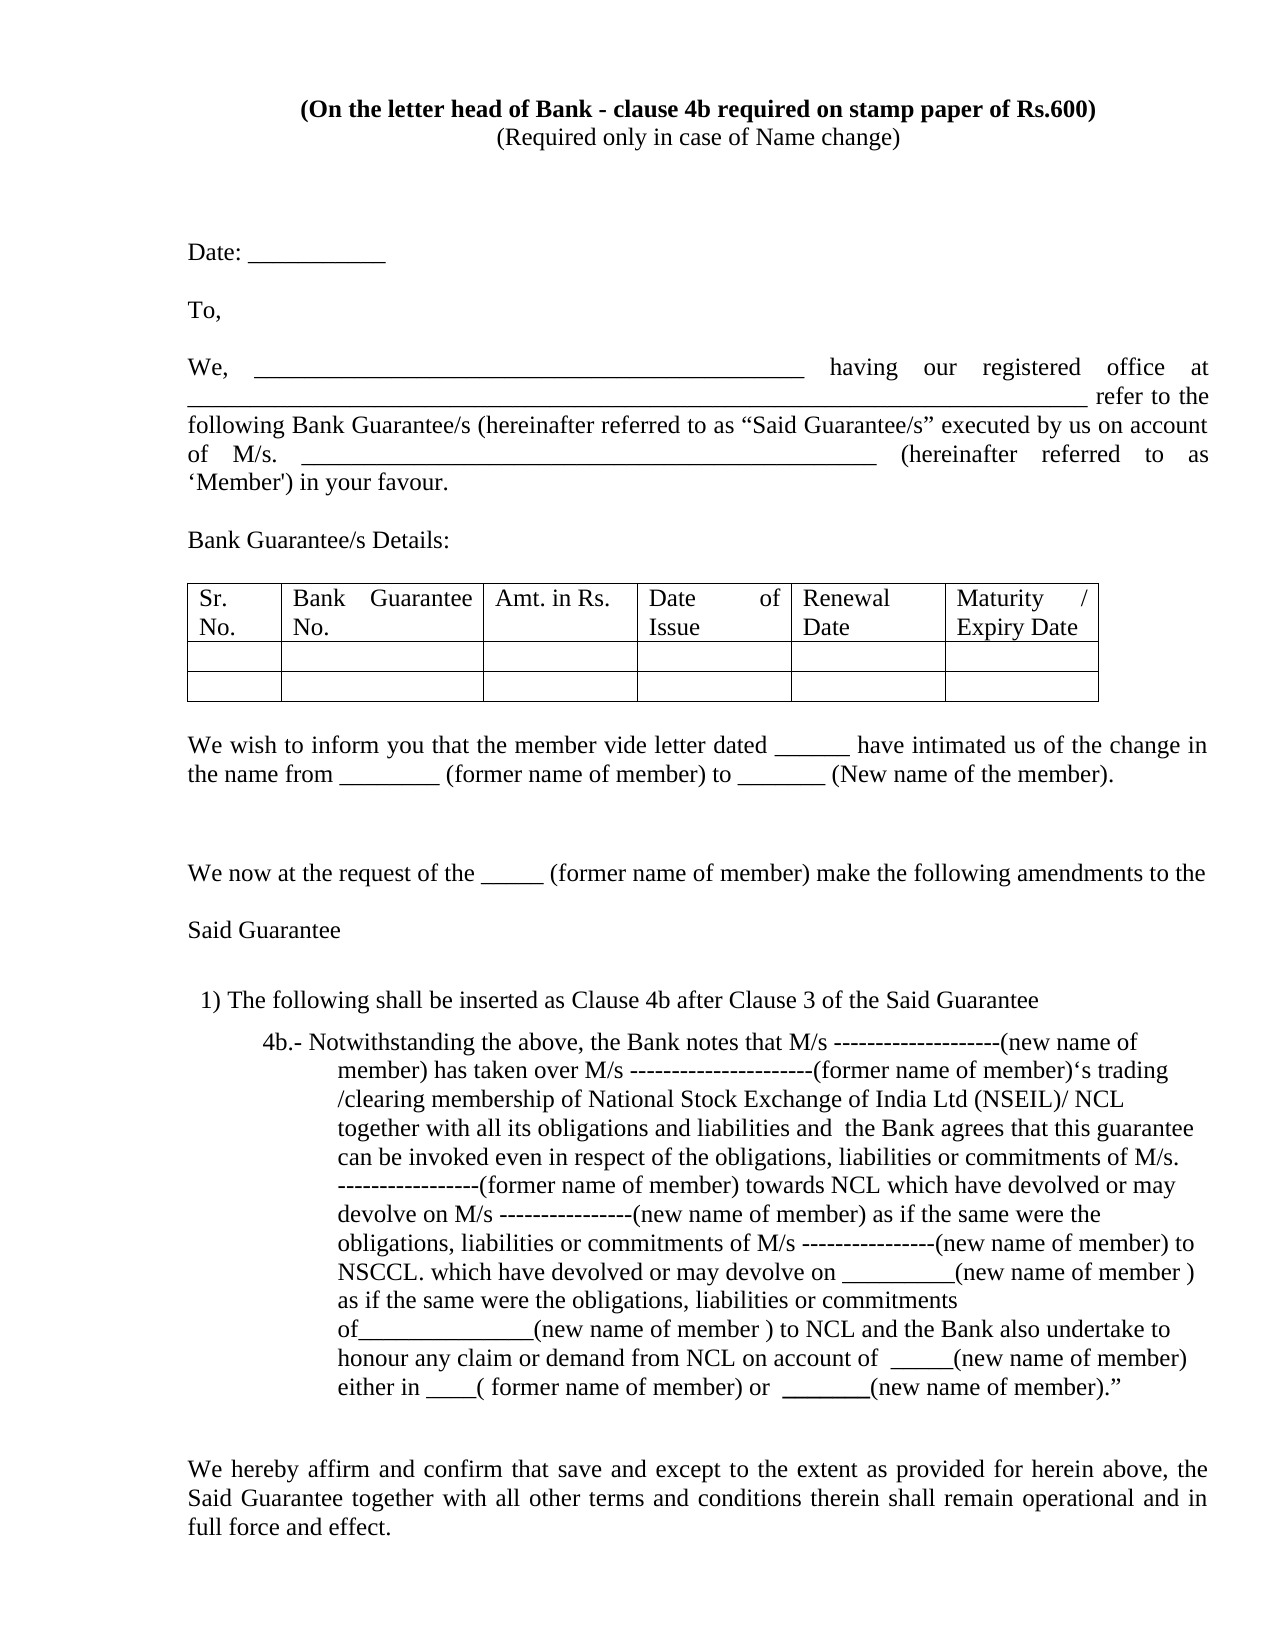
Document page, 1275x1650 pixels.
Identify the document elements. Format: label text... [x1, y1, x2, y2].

text We, ____________________________________________ having our registered office at ________________________________________________________________________ refer to the following Bank Guarantee/s (hereinafter referred to as “Said Guarantee/s” executed by us on account of M/s. ______________________________________________ (hereinafter referred to as ‘Member') in your favour. [187, 352, 1209, 496]
table_cell [638, 672, 791, 701]
table_header Renewal Date [792, 584, 945, 641]
text 4b.- Notwithstanding the above, the Bank notes that M/s --------------------(new name of member) has taken over M/s ----------------------(former name of member)‘s trading /clearing membership of National Stock Exchange of India Ltd (NSEIL)/ NCL together with all its obligations and liabilities and the Bank agrees that this guarantee can be invoked even in respect of the obligations, liabilities or commitments of M/s. -----------------(former name of member) towards NCL which have devolved or may devolve on M/s ----------------(new name of member) as if the same were the obligations, liabilities or commitments of M/s ----------------(new name of member) to NSCCL. which have devolved or may devolve on _________(new name of member ) as if the same were the obligations, liabilities or commitments of______________(new name of member ) to NCL and the Bank also undertake to honour any claim or demand from NCL on account of _____(new name of member) either in ____( former name of member) or _______(new name of member).” [262, 1027, 1209, 1400]
table_cell [946, 672, 1098, 701]
table_header Bank Guarantee No. [282, 584, 483, 641]
table_cell [484, 672, 637, 701]
table_header Amt. in Rs. [484, 584, 637, 641]
text (On the letter head of Bank - clause 4b required on stamp paper of Rs.600) [187, 94, 1209, 122]
text We wish to inform you that the member vide letter dated ______ have intimated us of the change in the name from ________ (former name of member) to _______ (New name of the member). [187, 730, 1209, 788]
text We hereby affirm and confirm that save and except to the extent as provided for herein above, the Said Guarantee together with all other terms and conditions therein shall remain operational and in full force and effect. [187, 1454, 1209, 1540]
table_cell [188, 642, 281, 671]
text Date: ___________ [187, 237, 1209, 266]
table_header Sr. No. [188, 584, 281, 641]
text Bank Guarantee/s Details: [187, 525, 1209, 554]
table_cell [484, 642, 637, 671]
text We now at the request of the _____ (former name of member) make the following amendments to the Said Guarantee [187, 858, 1209, 944]
table_header Date of Issue [638, 584, 791, 641]
table_cell [946, 642, 1098, 671]
table_cell [282, 672, 483, 701]
table_cell [638, 642, 791, 671]
text (Required only in case of Name change) [187, 122, 1209, 151]
table_cell [188, 672, 281, 701]
table_cell [282, 642, 483, 671]
table_cell [792, 672, 945, 701]
text 1) The following shall be inserted as Clause 4b after Clause 3 of the Said Guarantee [187, 985, 1209, 1014]
text To, [187, 295, 1209, 324]
table_cell [792, 642, 945, 671]
table_header Maturity / Expiry Date [946, 584, 1098, 641]
